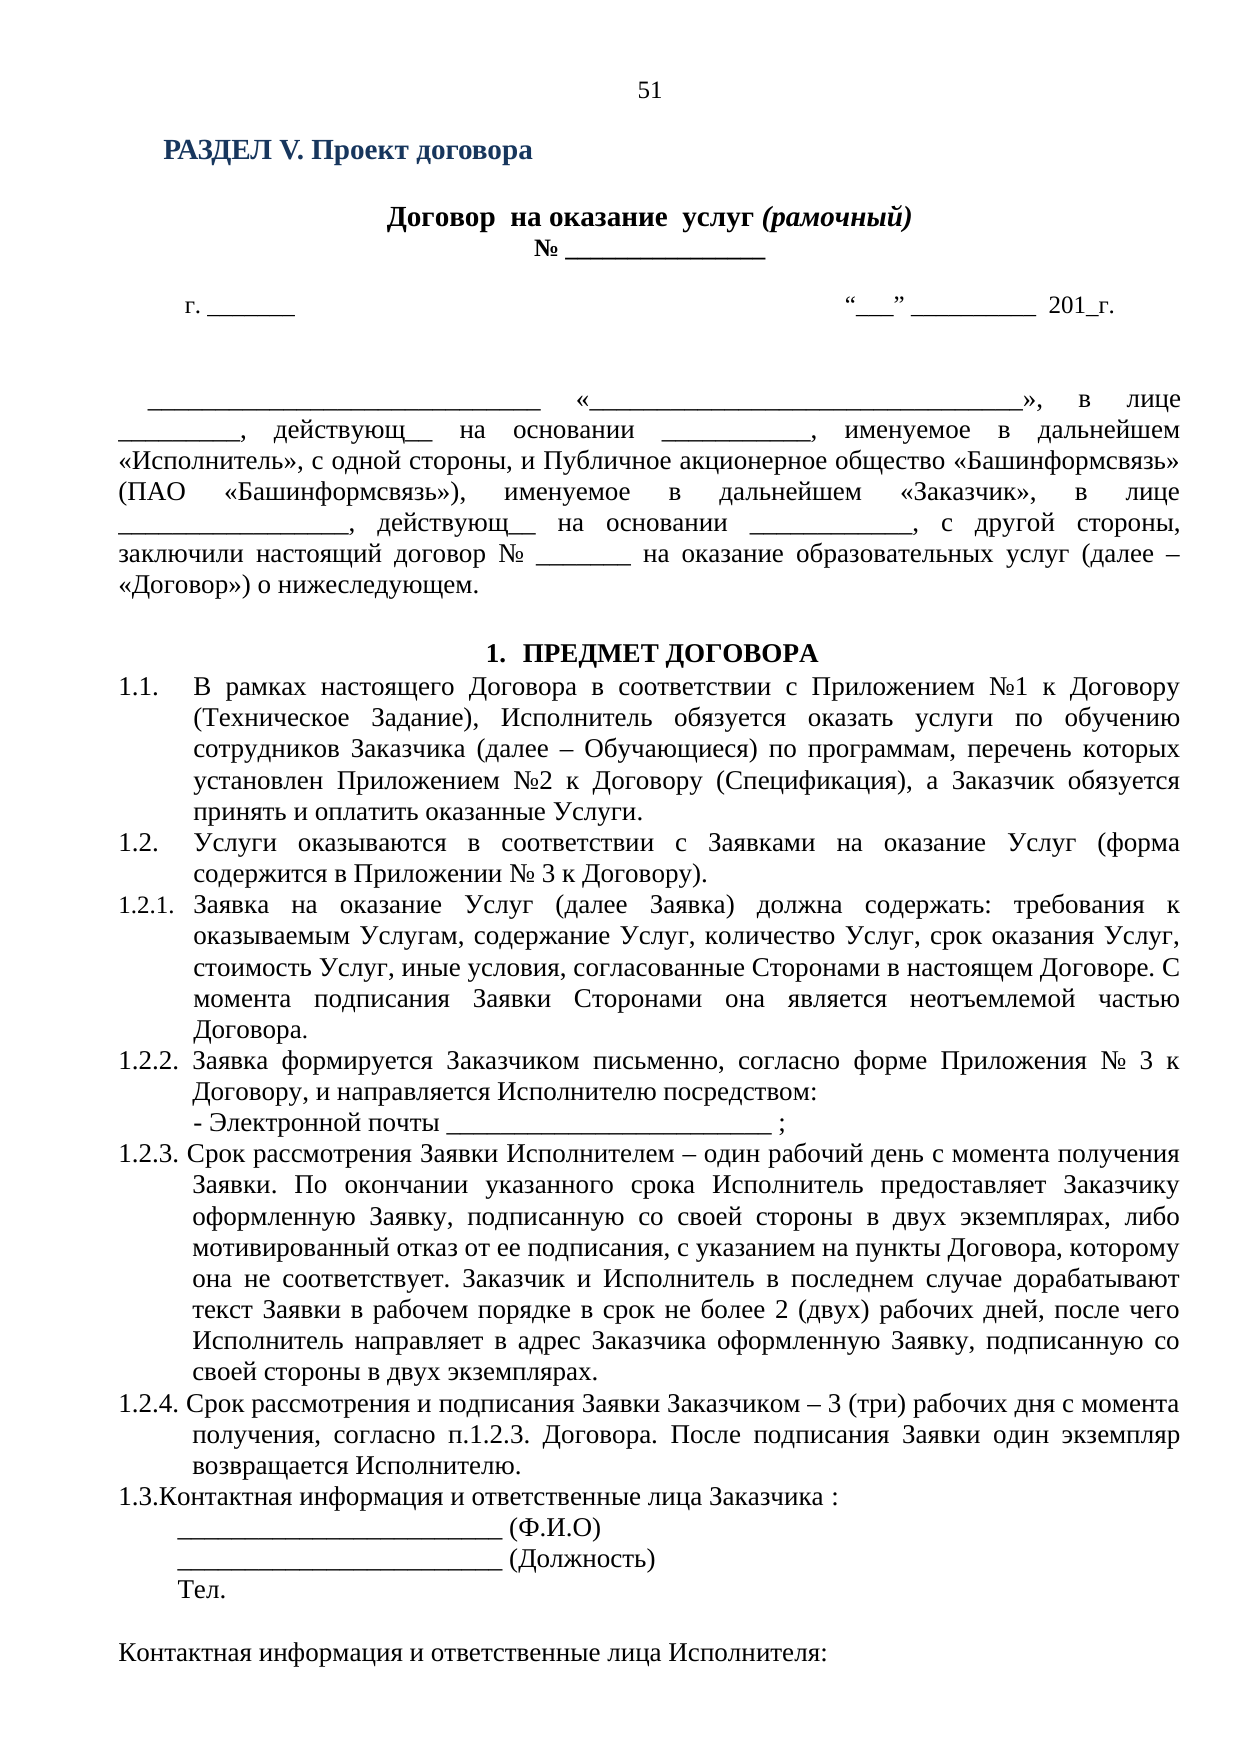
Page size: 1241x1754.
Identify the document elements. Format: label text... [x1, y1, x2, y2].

list ПРЕДМЕТ ДОГОВОРА [123, 637, 1181, 668]
text ________________________ (Ф.И.О) [177, 1511, 1181, 1542]
text - Электронной почты ________________________ ; [118, 1106, 1181, 1137]
text Договор на оказание услуг (рамочный) [118, 199, 1181, 233]
text 1.2.4. Срок рассмотрения и подписания Заявки Заказчиком – 3 (три) рабочих дня с момента получения, согласно п.1.2.3. Договора. После подписания Заявки один экземпляр возвращается Исполнителю. [118, 1387, 1181, 1480]
list В рамках настоящего Договора в соответствии с Приложением №1 к Договору (Техническое Задание), Исполнитель обязуется оказать услуги по обучению сотрудников Заказчика (далее – Обучающиеся) по программам, перечень которых установлен Приложением №2 к Договору (Спецификация), а Заказчик обязуется принять и оплатить оказанные Услуги. [118, 670, 1181, 826]
text Тел. [177, 1573, 1181, 1605]
text Контактная информация и ответственные лица Исполнителя: [118, 1636, 1181, 1667]
text 1.2.3. Срок рассмотрения Заявки Исполнителем – один рабочий день с момента получения Заявки. По окончании указанного срока Исполнитель предоставляет Заказчику оформленную Заявку, подписанную со своей стороны в двух экземплярах, либо мотивированный отказ от ее подписания, с указанием на пункты Договора, которому она не соответствует. Заказчик и Исполнитель в последнем случае дорабатывают текст Заявки в рабочем порядке в срок не более 2 (двух) рабочих дней, после чего Исполнитель направляет в адрес Заказчика оформленную Заявку, подписанную со своей стороны в двух экземплярах. [118, 1137, 1181, 1387]
text _____________________________ «________________________________», в лице _________, действующ__ на основании ___________, именуемое в дальнейшем «Исполнитель», с одной стороны, и Публичное акционерное общество «Башинформсвязь» (ПАО «Башинформсвязь»), именуемое в дальнейшем «Заказчик», в лице _________________, действующ__ на основании ____________, с другой стороны, заключили настоящий договор № _______ на оказание образовательных услуг (далее – «Договор») о нижеследующем. [118, 382, 1181, 600]
text ________________________ (Должность) [177, 1542, 1181, 1573]
list Заявка на оказание Услуг (далее Заявка) должна содержать: требования к оказываемым Услугам, содержание Услуг, количество Услуг, срок оказания Услуг, стоимость Услуг, иные условия, согласованные Сторонами в настоящем Договоре. С момента подписания Заявки Сторонами она является неотъемлемой частью Договора. [118, 888, 1181, 1044]
list Услуги оказываются в соответствии с Заявками на оказание Услуг (форма содержится в Приложении № 3 к Договору). [118, 826, 1181, 888]
text РАЗДЕЛ V. Проект договора [163, 132, 1181, 166]
text г. _______ “___” __________ 201_г. [118, 291, 1181, 319]
text № ________________ [118, 233, 1181, 262]
text 1.2.2. Заявка формируется Заказчиком письменно, согласно форме Приложения № 3 к Договору, и направляется Исполнителю посредством: [118, 1044, 1181, 1106]
text 1.3.Контактная информация и ответственные лица Заказчика : [118, 1480, 1181, 1511]
